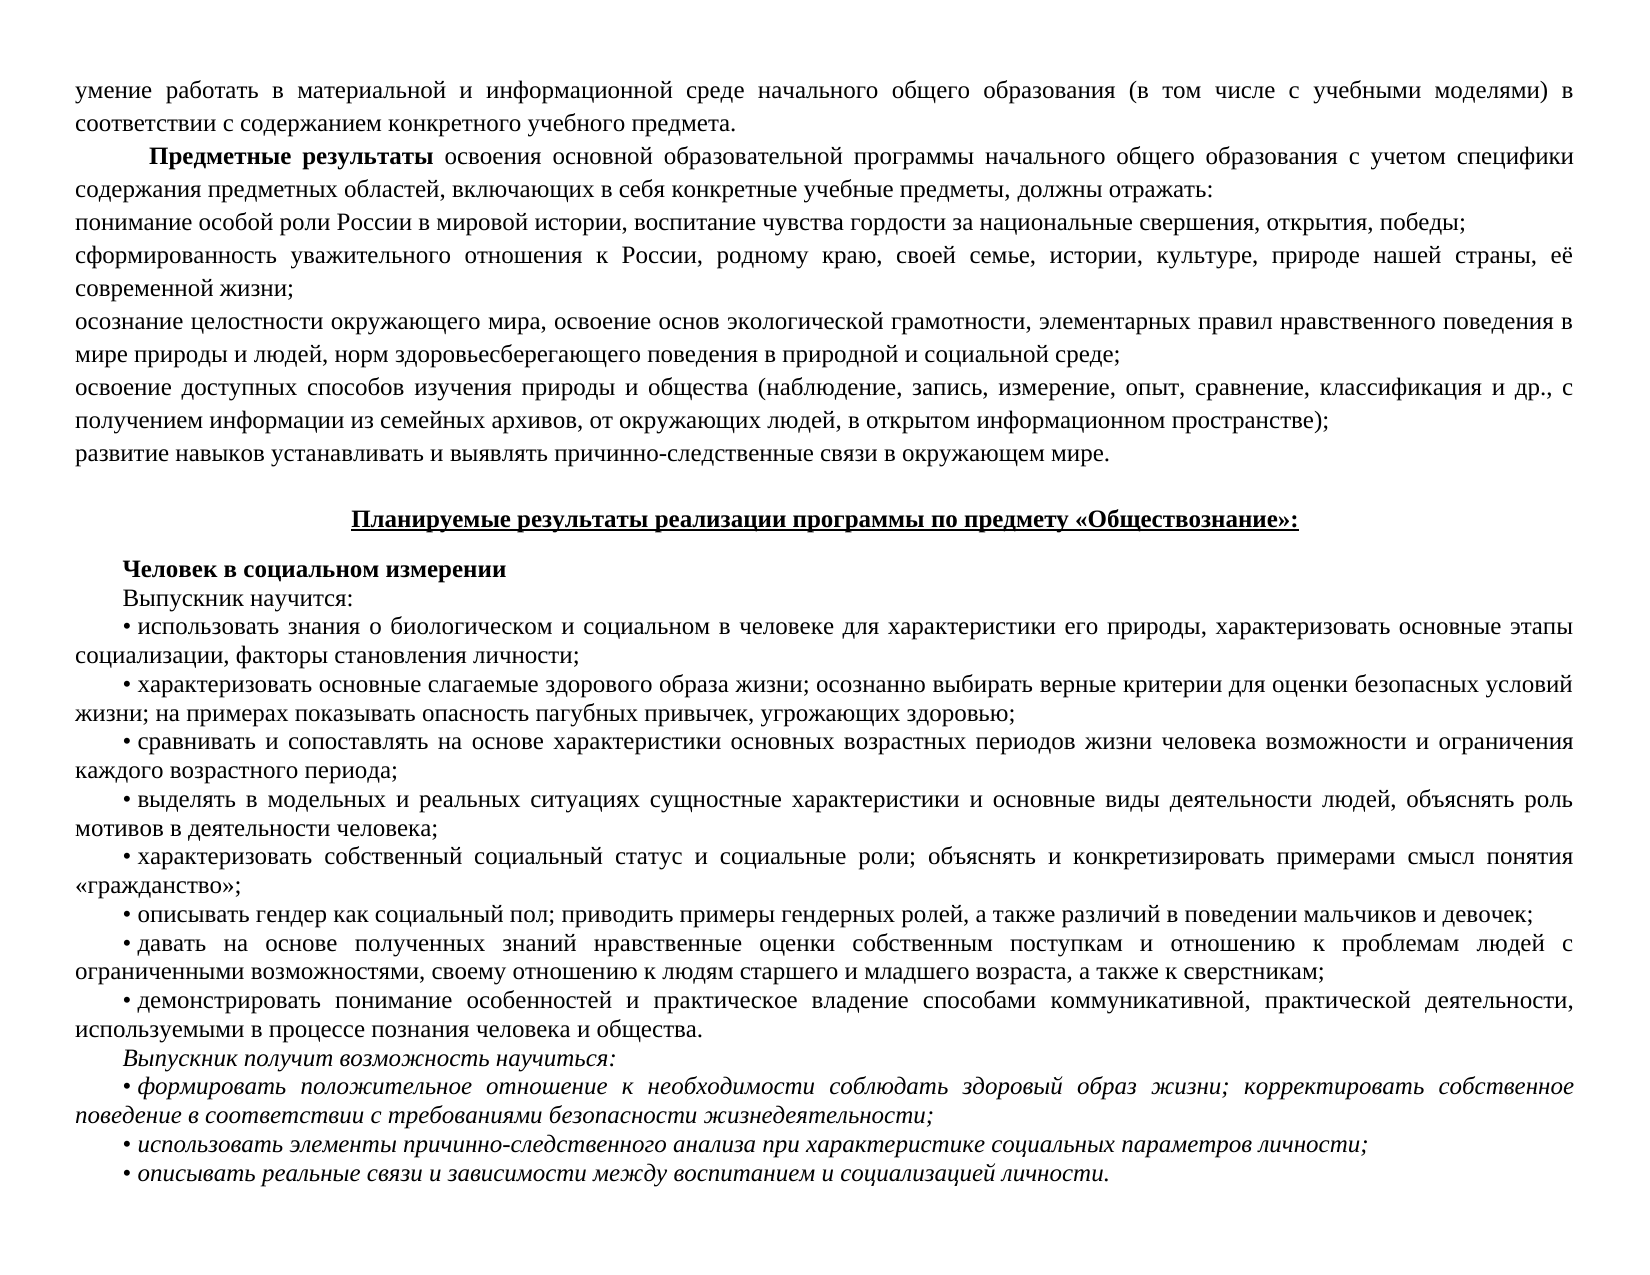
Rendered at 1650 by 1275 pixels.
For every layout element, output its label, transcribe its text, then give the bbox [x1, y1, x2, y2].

text Выпускник научится: [75, 583, 1575, 611]
text понимание особой роли России в мировой истории, воспитание чувства гордости за национальные свершения, открытия, победы; [75, 207, 1575, 236]
text • характеризовать собственный социальный статус и социальные роли; объяснять и конкретизировать примерами смысл понятия «гражданство»; [75, 841, 1575, 899]
text умение работать в материальной и информационной среде начального общего образования (в том числе с учебными моделями) в соответствии с содержанием конкретного учебного предмета. [75, 75, 1575, 137]
text • описывать реальные связи и зависимости между воспитанием и социализацией личности. [75, 1158, 1575, 1186]
text Предметные результаты освоения основной образовательной программы начального общего образования с учетом специфики содержания предметных областей, включающих в себя конкретные учебные предметы, должны отражать: [75, 141, 1575, 203]
text • демонстрировать понимание особенностей и практическое владение способами коммуникативной, практической деятельности, используемыми в процессе познания человека и общества. [75, 985, 1575, 1043]
text • выделять в модельных и реальных ситуациях сущностные характеристики и основные виды деятельности людей, объяснять роль мотивов в деятельности человека; [75, 784, 1575, 841]
text Человек в социальном измерении [75, 554, 1575, 583]
text • формировать положительное отношение к необходимости соблюдать здоровый образ жизни; корректировать собственное поведение в соответствии с требованиями безопасности жизнедеятельности; [75, 1071, 1575, 1129]
text сформированность уважительного отношения к России, родному краю, своей семье, истории, культуре, природе нашей страны, её современной жизни; [75, 240, 1575, 302]
text Выпускник получит возможность научиться: [75, 1043, 1575, 1071]
text • использовать знания о биологическом и социальном в человеке для характеристики его природы, характеризовать основные этапы социализации, факторы становления личности; [75, 611, 1575, 669]
text • использовать элементы причинно-следственного анализа при характеристике социальных параметров личности; [75, 1129, 1575, 1158]
text • давать на основе полученных знаний нравственные оценки собственным поступкам и отношению к проблемам людей с ограниченными возможностями, своему отношению к людям старшего и младшего возраста, а также к сверстникам; [75, 928, 1575, 985]
text развитие навыков устанавливать и выявлять причинно-следственные связи в окружающем мире. [75, 438, 1575, 467]
text • характеризовать основные слагаемые здорового образа жизни; осознанно выбирать верные критерии для оценки безопасных условий жизни; на примерах показывать опасность пагубных привычек, угрожающих здоровью; [75, 669, 1575, 726]
text • сравнивать и сопоставлять на основе характеристики основных возрастных периодов жизни человека возможности и ограничения каждого возрастного периода; [75, 726, 1575, 784]
text • описывать гендер как социальный пол; приводить примеры гендерных ролей, а также различий в поведении мальчиков и девочек; [75, 899, 1575, 928]
text осознание целостности окружающего мира, освоение основ экологической грамотности, элементарных правил нравственного поведения в мире природы и людей, норм здоровьесберегающего поведения в природной и социальной среде; [75, 306, 1575, 368]
text освоение доступных способов изучения природы и общества (наблюдение, запись, измерение, опыт, сравнение, классификация и др., с получением информации из семейных архивов, от окружающих людей, в открытом информационном пространстве); [75, 372, 1575, 434]
text Планируемые результаты реализации программы по предмету «Обществознание»: [75, 504, 1575, 533]
